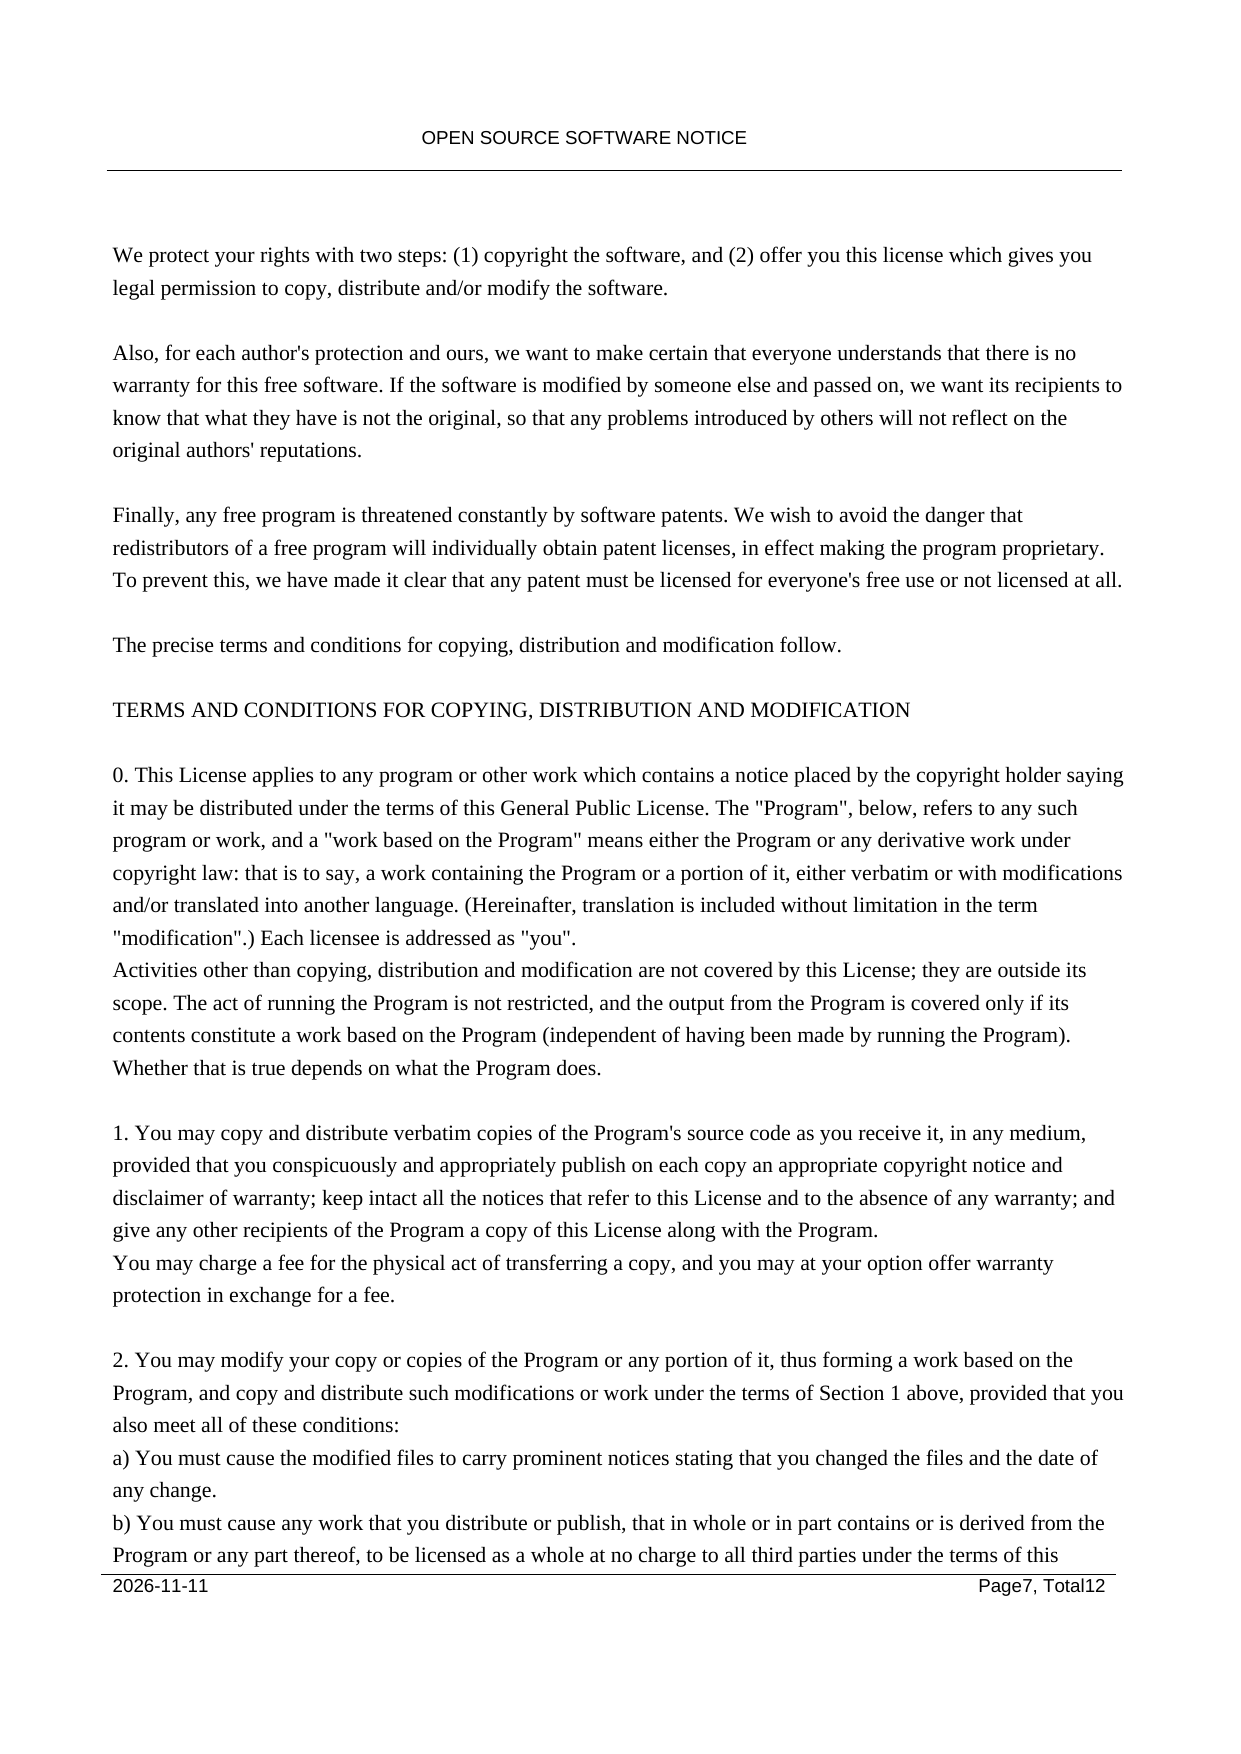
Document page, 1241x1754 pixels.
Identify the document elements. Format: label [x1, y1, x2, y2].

text [112, 206, 1128, 1571]
